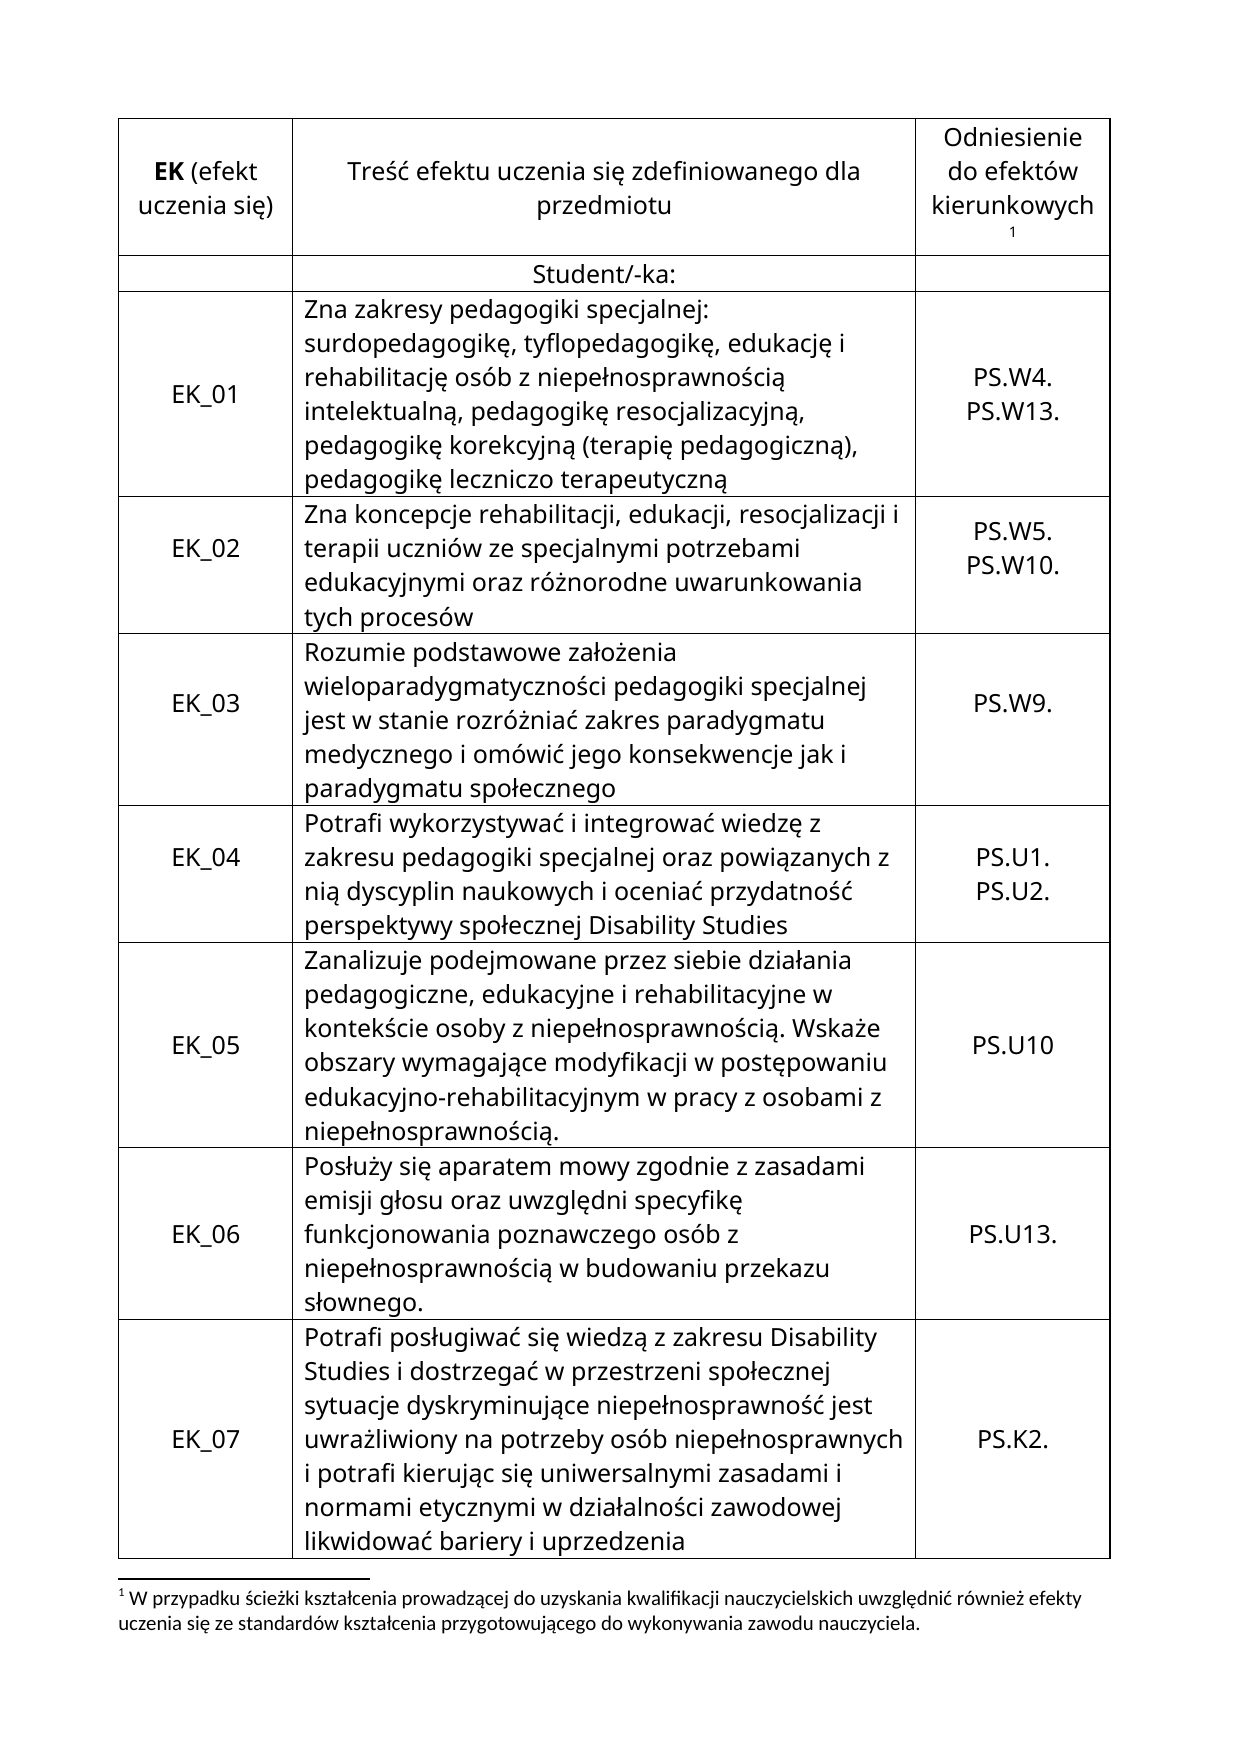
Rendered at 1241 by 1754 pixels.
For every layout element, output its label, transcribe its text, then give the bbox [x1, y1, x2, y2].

table_cell PS.U10 [916, 943, 1109, 1147]
table_cell EK_01 [119, 292, 292, 496]
table_cell PS.W4. PS.W13. [916, 292, 1109, 496]
table_cell EK_04 [119, 806, 292, 942]
table_cell EK_07 [119, 1320, 292, 1558]
table_header Odniesienie do efektów kierunkowych [916, 119, 1109, 255]
table_cell [916, 256, 1109, 291]
table_cell Posłuży się aparatem mowy zgodnie z zasadami emisji głosu oraz uwzględni specyfikę funkcjonowania poznawczego osób z niepełnosprawnością w budowaniu przekazu słownego. [293, 1148, 915, 1319]
table_cell [119, 256, 292, 291]
table_cell PS.W9. [916, 634, 1109, 804]
table_cell PS.W5. PS.W10. [916, 497, 1109, 633]
table_cell PS.K2. [916, 1320, 1109, 1558]
table_cell EK_02 [119, 497, 292, 633]
table_header Treść efektu uczenia się zdefiniowanego dla przedmiotu [293, 119, 915, 255]
table_cell Zanalizuje podejmowane przez siebie działania pedagogiczne, edukacyjne i rehabilitacyjne w kontekście osoby z niepełnosprawnością. Wskaże obszary wymagające modyfikacji w postępowaniu edukacyjno-rehabilitacyjnym w pracy z osobami z niepełnosprawnością. [293, 943, 915, 1147]
table_cell Zna koncepcje rehabilitacji, edukacji, resocjalizacji i terapii uczniów ze specjalnymi potrzebami edukacyjnymi oraz różnorodne uwarunkowania tych procesów [293, 497, 915, 633]
table_header EK (efekt uczenia się) [119, 119, 292, 255]
table_cell EK_06 [119, 1148, 292, 1319]
table_cell Potrafi posługiwać się wiedzą z zakresu Disability Studies i dostrzegać w przestrzeni społecznej sytuacje dyskryminujące niepełnosprawność jest uwrażliwiony na potrzeby osób niepełnosprawnych i potrafi kierując się uniwersalnymi zasadami i normami etycznymi w działalności zawodowej likwidować bariery i uprzedzenia [293, 1320, 915, 1558]
table_cell EK_05 [119, 943, 292, 1147]
table_cell Rozumie podstawowe założenia wieloparadygmatyczności pedagogiki specjalnej jest w stanie rozróżniać zakres paradygmatu medycznego i omówić jego konsekwencje jak i paradygmatu społecznego [293, 634, 915, 804]
table_cell PS.U13. [916, 1148, 1109, 1319]
table_cell PS.U1. PS.U2. [916, 806, 1109, 942]
table_cell Zna zakresy pedagogiki specjalnej: surdopedagogikę, tyflopedagogikę, edukację i rehabilitację osób z niepełnosprawnością intelektualną, pedagogikę resocjalizacyjną, pedagogikę korekcyjną (terapię pedagogiczną), pedagogikę leczniczo terapeutyczną [293, 292, 915, 496]
table_cell EK_03 [119, 634, 292, 804]
table_cell Student/-ka: [293, 256, 915, 291]
table_cell Potrafi wykorzystywać i integrować wiedzę z zakresu pedagogiki specjalnej oraz powiązanych z nią dyscyplin naukowych i oceniać przydatność perspektywy społecznej Disability Studies [293, 806, 915, 942]
